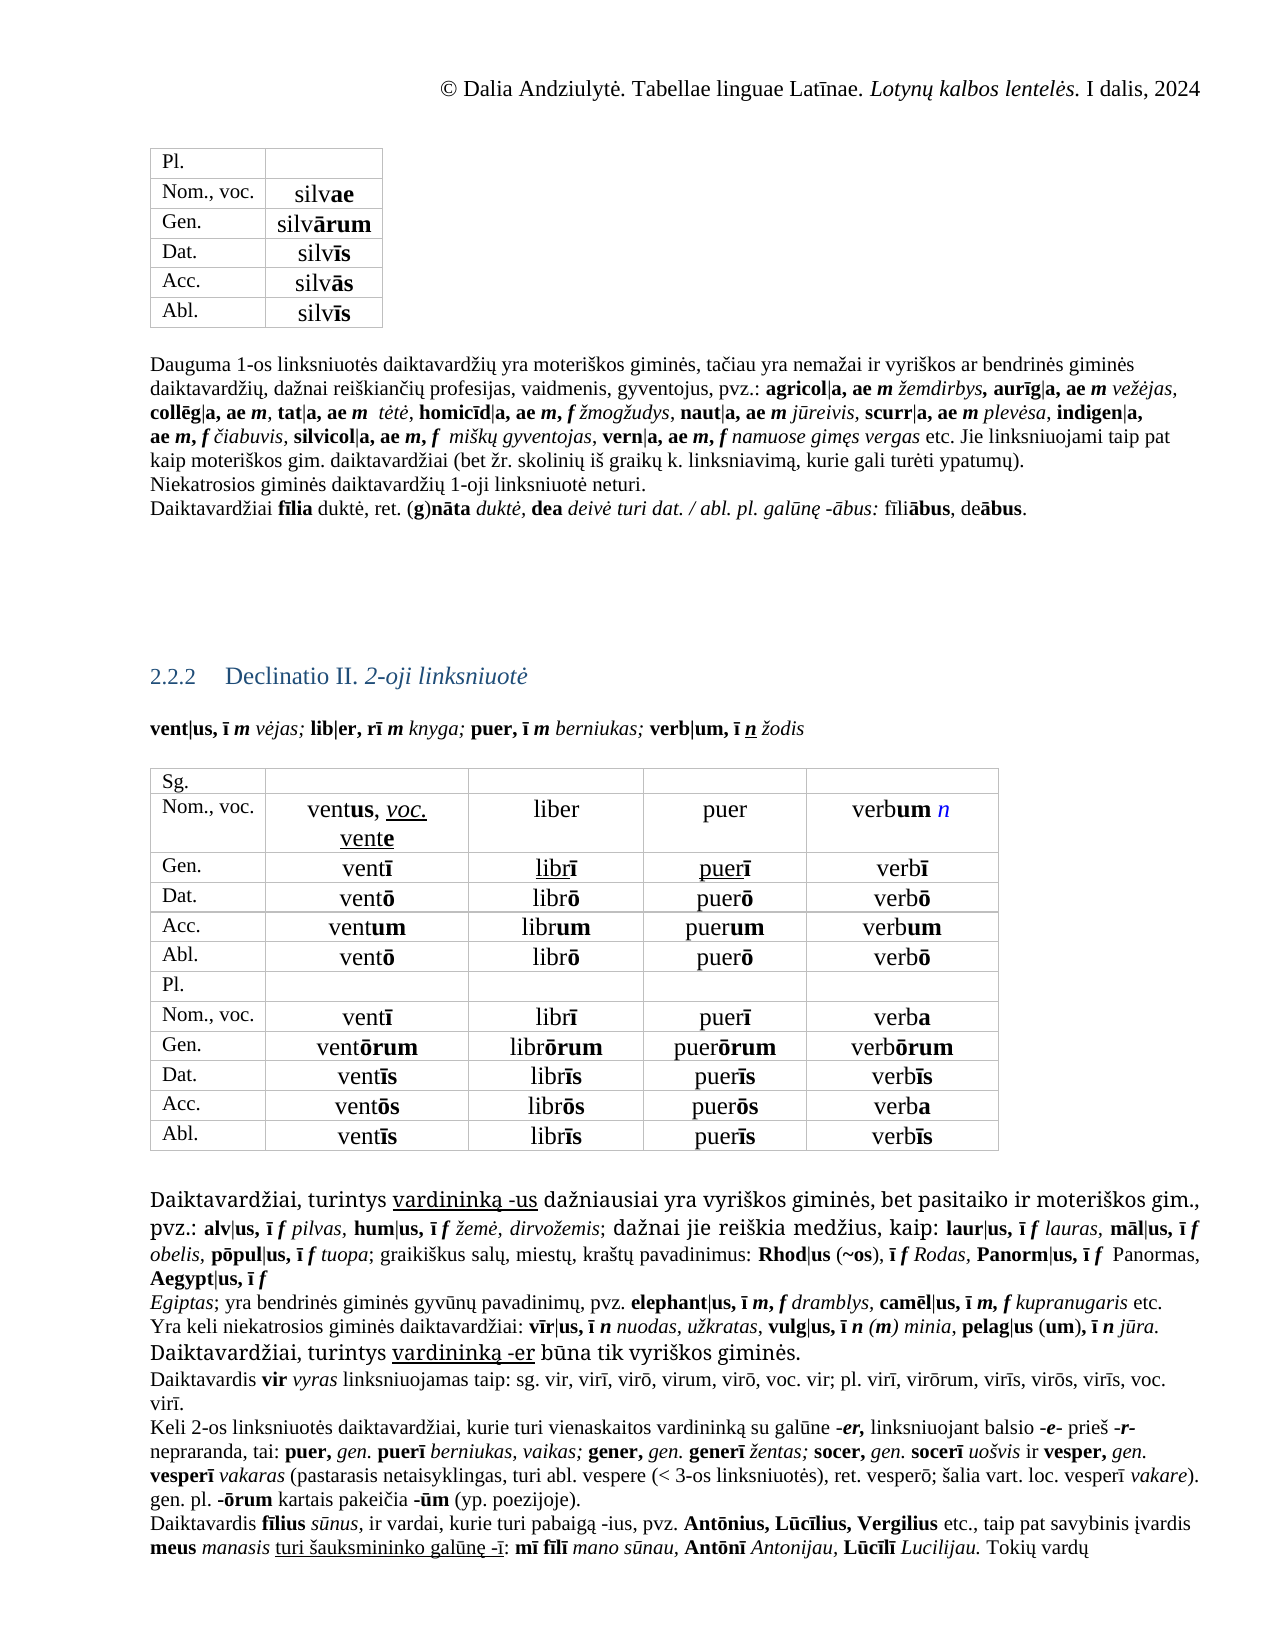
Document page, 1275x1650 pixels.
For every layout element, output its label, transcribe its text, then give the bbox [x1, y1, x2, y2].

table_cell puerō [644, 883, 806, 911]
table_cell Gen. [151, 1032, 265, 1060]
table_cell Abl. [151, 942, 265, 971]
table_cell puerīs [644, 1121, 806, 1150]
table_header [807, 769, 998, 793]
text Daiktavardžiai, turintys vardininką -us dažniausiai yra vyriškos giminės, bet pasitaiko ir moteriškos gim., pvz.: alv|us, ī f pilvas, hum|us, ī f žemė, dirvožemis; dažnai jie reiškia medžius, kaip: laur|us, ī f lauras, māl|us, ī f obelis, pōpul|us, ī f tuopa; graikiškus salų, miestų, kraštų pavadinimus: Rhod|us (~os), ī f Rodas, Panorm|us, ī f Panormas, Aegypt|us, ī f [150, 1185, 1200, 1290]
table_cell puer [644, 794, 806, 852]
text vent|us, ī m vėjas; lib|er, rī m knyga; puer, ī m berniukas; verb|um, ī n žodis [150, 692, 1200, 768]
text Keli 2-os linksniuotės daiktavardžiai, kurie turi vienaskaitos vardininką su galūne -er, linksniuojant balsio -e- prieš -r- nepraranda, tai: puer, gen. puerī berniukas, vaikas; gener, gen. generī žentas; socer, gen. socerī uošvis ir vesper, gen. vesperī vakaras (pastarasis netaisyklingas, turi abl. vespere (< 3-os linksniuotės), ret. vesperō; šalia vart. loc. vesperī vakare). [150, 1414, 1200, 1487]
text Daiktavardžiai, turintys vardininką -er būna tik vyriškos giminės. Daiktavardis vir vyras linksniuojamas taip: sg. vir, virī, virō, virum, virō, voc. vir; pl. virī, virōrum, virīs, virōs, virīs, voc. virī. [150, 1338, 1200, 1414]
table_cell librum [469, 913, 643, 941]
table_cell Nom., voc. [151, 179, 265, 208]
table_cell verbō [807, 883, 998, 911]
table_cell [266, 972, 468, 1001]
table_cell [469, 972, 643, 1001]
table_header [469, 769, 643, 793]
table_cell liber [469, 794, 643, 852]
table_cell Abl. [151, 298, 265, 327]
text Yra keli niekatrosios giminės daiktavardžiai: vīr|us, ī n nuodas, užkratas, vulg|us, ī n (m) minia, pelag|us (um), ī n jūra. [150, 1314, 1200, 1338]
table_cell ventō [266, 883, 468, 911]
table_cell ventus, voc. vente [266, 794, 468, 852]
table_cell verbīs [807, 1061, 998, 1090]
table_cell librī [469, 1002, 643, 1031]
table_header [644, 769, 806, 793]
table_cell librī [469, 853, 643, 882]
table_cell [266, 149, 382, 178]
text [150, 1511, 1200, 1559]
table_cell [807, 972, 998, 1001]
table_cell Acc. [151, 1091, 265, 1120]
table_cell librōrum [469, 1032, 643, 1060]
table_cell verbum n [807, 794, 998, 852]
table_cell Nom., voc. [151, 794, 265, 852]
table_cell puerō [644, 942, 806, 971]
text Daiktavardžiai fīlia duktė, ret. (g)nāta duktė, dea deivė turi dat. / abl. pl. galūnę -ābus: fīliābus, deābus. [150, 496, 1200, 520]
table_cell librīs [469, 1061, 643, 1090]
table_cell verba [807, 1002, 998, 1031]
table_cell librō [469, 883, 643, 911]
table_cell librōs [469, 1091, 643, 1120]
table_cell ventī [266, 1002, 468, 1031]
table_cell librō [469, 942, 643, 971]
table_cell Acc. [151, 268, 265, 297]
table_cell puerōrum [644, 1032, 806, 1060]
table_cell Gen. [151, 853, 265, 882]
table_cell puerī [644, 1002, 806, 1031]
table_cell verbō [807, 942, 998, 971]
table_cell Dat. [151, 883, 265, 911]
table_cell puerīs [644, 1061, 806, 1090]
table_cell verbum [807, 913, 998, 941]
table_cell verbōrum [807, 1032, 998, 1060]
table_cell ventīs [266, 1061, 468, 1090]
table_cell Acc. [151, 913, 265, 941]
table_cell puerum [644, 913, 806, 941]
table_cell Gen. [151, 209, 265, 237]
table_cell Pl. [151, 972, 265, 1001]
table_cell verbīs [807, 1121, 998, 1150]
text Egiptas; yra bendrinės giminės gyvūnų pavadinimų, pvz. elephant|us, ī m, f dramblys, camēl|us, ī m, f kupranugaris etc. [150, 1290, 1200, 1314]
table_cell librīs [469, 1121, 643, 1150]
table_cell puerōs [644, 1091, 806, 1120]
table_cell puerī [644, 853, 806, 882]
table_cell ventōs [266, 1091, 468, 1120]
table_cell verba [807, 1091, 998, 1120]
table_cell [644, 972, 806, 1001]
table_cell Pl. [151, 149, 265, 178]
text Dauguma 1-os linksniuotės daiktavardžių yra moteriškos giminės, tačiau yra nemažai ir vyriškos ar bendrinės giminės daiktavardžių, dažnai reiškiančių profesijas, vaidmenis, gyventojus, pvz.: agricol|a, ae m žemdirbys, aurīg|a, ae m vežėjas, collēg|a, ae m, tat|a, ae m tėtė, homicīd|a, ae m, f žmogžudys, naut|a, ae m jūreivis, scurr|a, ae m plevėsa, indigen|a, ae m, f čiabuvis, silvicol|a, ae m, f miškų gyventojas, vern|a, ae m, f namuose gimęs vergas etc. Jie linksniuojami taip pat kaip moteriškos gim. daiktavardžiai (bet žr. skolinių iš graikų k. linksniavimą, kurie gali turėti ypatumų). Niekatrosios giminės daiktavardžių 1-oji linksniuotė neturi. [150, 328, 1200, 496]
text gen. pl. -ōrum kartais pakeičia -ūm (yp. poezijoje). [150, 1487, 1200, 1511]
table_cell Dat. [151, 239, 265, 267]
table_cell silvīs [266, 298, 382, 327]
subtitle Declinatio II. 2-oji linksniuotė [150, 661, 1200, 690]
table_cell silvīs [266, 239, 382, 267]
table_header [266, 769, 468, 793]
table_cell Abl. [151, 1121, 265, 1150]
table_header Sg. [151, 769, 265, 793]
table_cell verbī [807, 853, 998, 882]
table_cell silvārum [266, 209, 382, 237]
table_cell Nom., voc. [151, 1002, 265, 1031]
table_cell ventō [266, 942, 468, 971]
table_cell Dat. [151, 1061, 265, 1090]
table_cell silvās [266, 268, 382, 297]
table_cell ventōrum [266, 1032, 468, 1060]
table_cell ventum [266, 913, 468, 941]
table_cell ventī [266, 853, 468, 882]
table_cell silvae [266, 179, 382, 208]
table_cell ventīs [266, 1121, 468, 1150]
